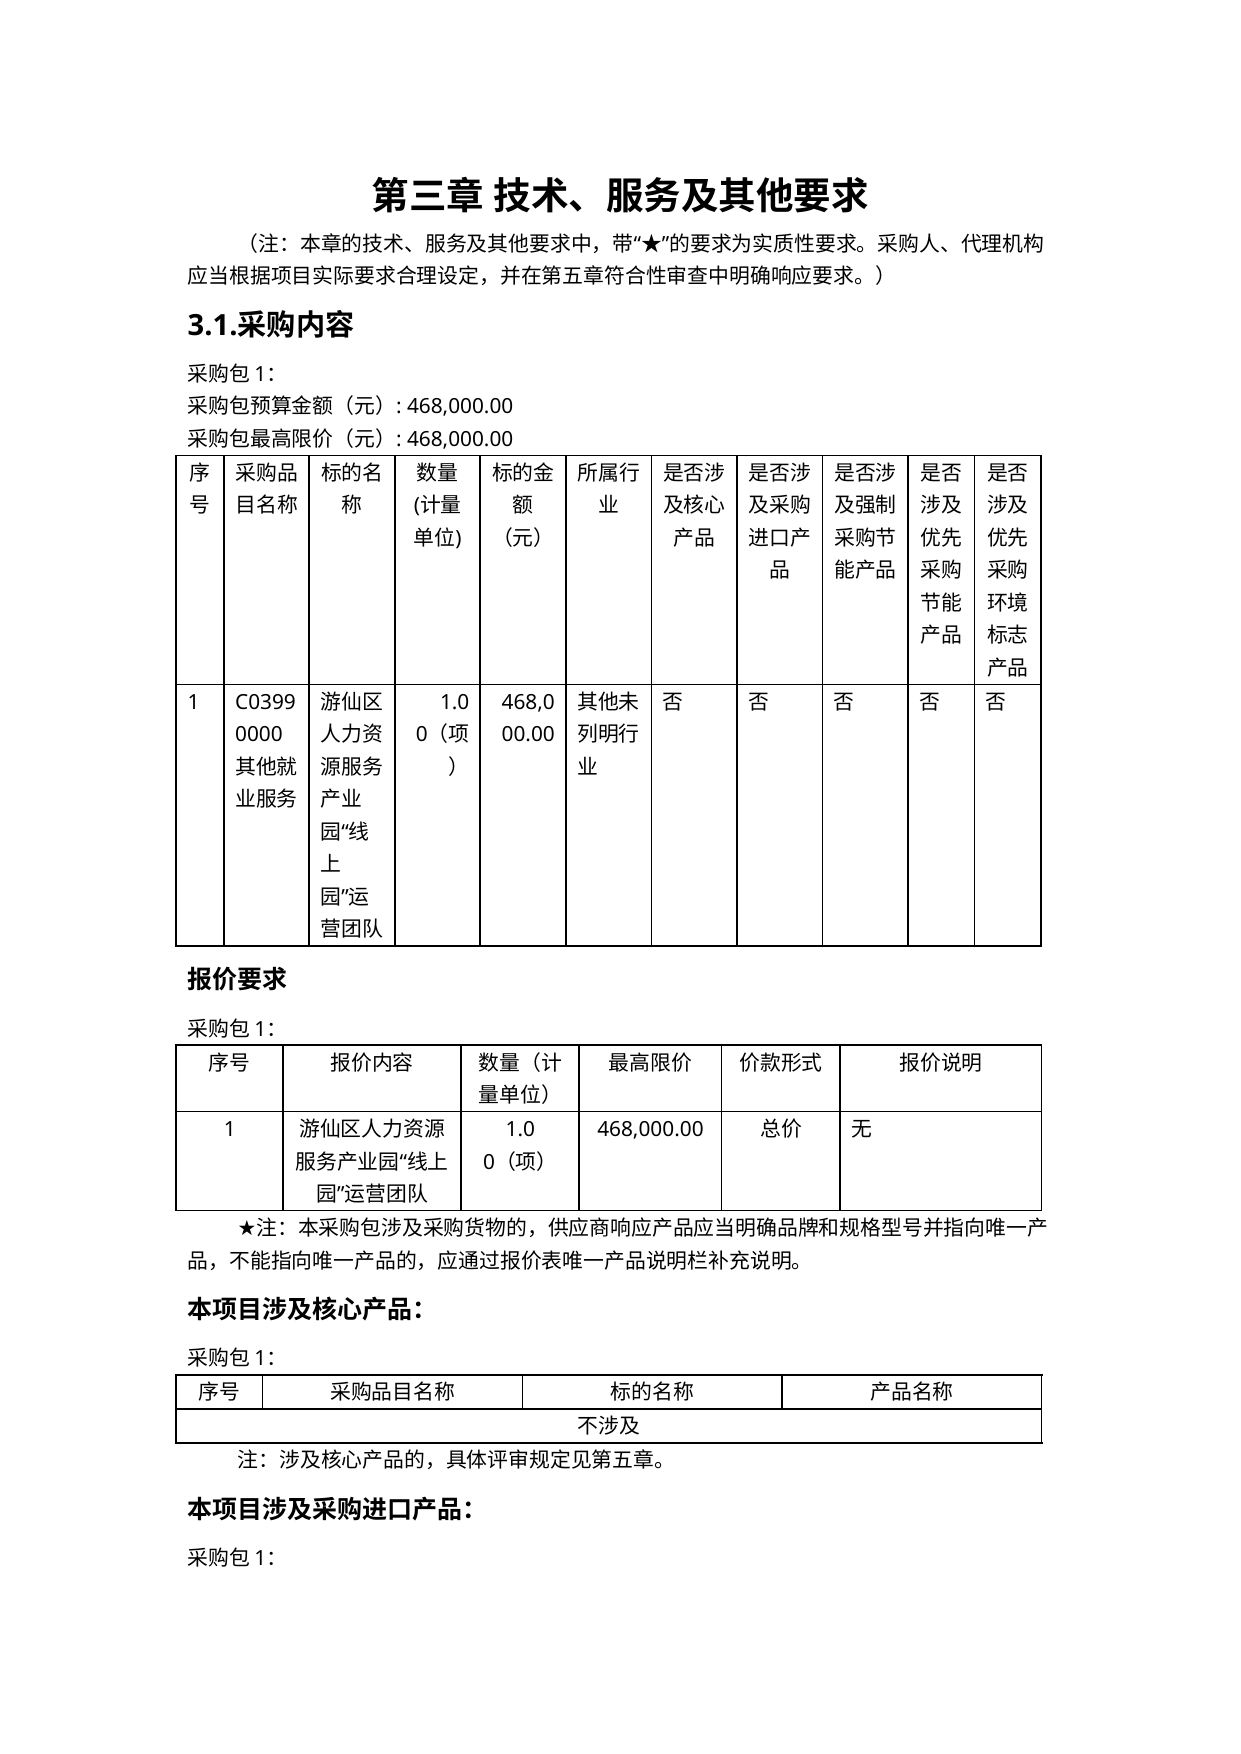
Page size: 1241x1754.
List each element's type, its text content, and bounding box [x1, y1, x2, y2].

table_cell 1.00（项） [396, 685, 479, 945]
table_header 序号 [177, 1046, 282, 1111]
text 本项目涉及核心产品： [187, 1276, 1053, 1341]
table_cell 不涉及 [177, 1410, 1041, 1442]
table_header 是否涉及优先采购环境标志产品 [975, 456, 1040, 683]
table_cell 其他未列明行业 [567, 685, 651, 945]
table_cell 否 [738, 685, 822, 945]
text 采购包1： [187, 1541, 1053, 1573]
table_header 报价内容 [284, 1046, 460, 1111]
table_cell 总价 [722, 1112, 839, 1210]
table_header 标的名称 [310, 456, 394, 683]
table_cell 无 [841, 1112, 1041, 1210]
table_cell 否 [652, 685, 736, 945]
table_header 采购品目名称 [225, 456, 308, 683]
text 注：涉及核心产品的，具体评审规定见第五章。 [187, 1443, 1053, 1476]
text 报价要求 [187, 947, 1053, 1012]
table_cell 否 [975, 685, 1040, 945]
table_cell 否 [909, 685, 974, 945]
table_header 数量 (计量单位) [396, 456, 479, 683]
text 采购包1： [187, 1341, 1053, 1374]
table_cell C03990000 其他就业服务 [225, 685, 308, 945]
table_header 是否涉及优先采购节能产品 [909, 456, 974, 683]
text 采购包1： [187, 357, 1053, 389]
text 本项目涉及采购进口产品： [187, 1476, 1053, 1541]
table_header 标的金额 （元） [481, 456, 565, 683]
table_cell 游仙区人力资源服务产业园“线上园”运营团队 [310, 685, 394, 945]
table_cell 468,000.00 [481, 685, 565, 945]
table_header 是否涉及核心产品 [652, 456, 736, 683]
table_header 最高限价 [580, 1046, 721, 1111]
table_cell 1.00（项） [462, 1112, 578, 1210]
table_cell 1 [177, 1112, 282, 1210]
text 3.1.采购内容 [187, 292, 1053, 357]
table_header 序号 [177, 456, 223, 683]
table_cell 1 [177, 685, 223, 945]
table_header 所属行业 [567, 456, 651, 683]
table_header 是否涉及采购进口产品 [738, 456, 822, 683]
table_header 采购品目名称 [263, 1376, 522, 1408]
table_cell 游仙区人力资源服务产业园“线上园”运营团队 [284, 1112, 460, 1210]
text 第三章 技术、服务及其他要求 [187, 162, 1053, 227]
table_header 是否涉及强制采购节能产品 [823, 456, 907, 683]
table_header 序号 [177, 1376, 262, 1408]
table_cell 468,000.00 [580, 1112, 721, 1210]
text 采购包预算金额（元）: 468,000.00 [187, 389, 1053, 422]
text 采购包1： [187, 1012, 1053, 1044]
table_header 报价说明 [841, 1046, 1041, 1111]
table_header 标的名称 [523, 1376, 781, 1408]
text 采购包最高限价（元）: 468,000.00 [187, 422, 1053, 454]
text （注：本章的技术、服务及其他要求中，带“★”的要求为实质性要求。采购人、代理机构应当根据项目实际要求合理设定，并在第五章符合性审查中明确响应要求。） [187, 227, 1053, 292]
table_cell 否 [823, 685, 907, 945]
table_header 数量（计量单位） [462, 1046, 578, 1111]
table_header 产品名称 [783, 1376, 1041, 1408]
table_header 价款形式 [722, 1046, 839, 1111]
text ★注：本采购包涉及采购货物的，供应商响应产品应当明确品牌和规格型号并指向唯一产品，不能指向唯一产品的，应通过报价表唯一产品说明栏补充说明。 [187, 1211, 1053, 1276]
